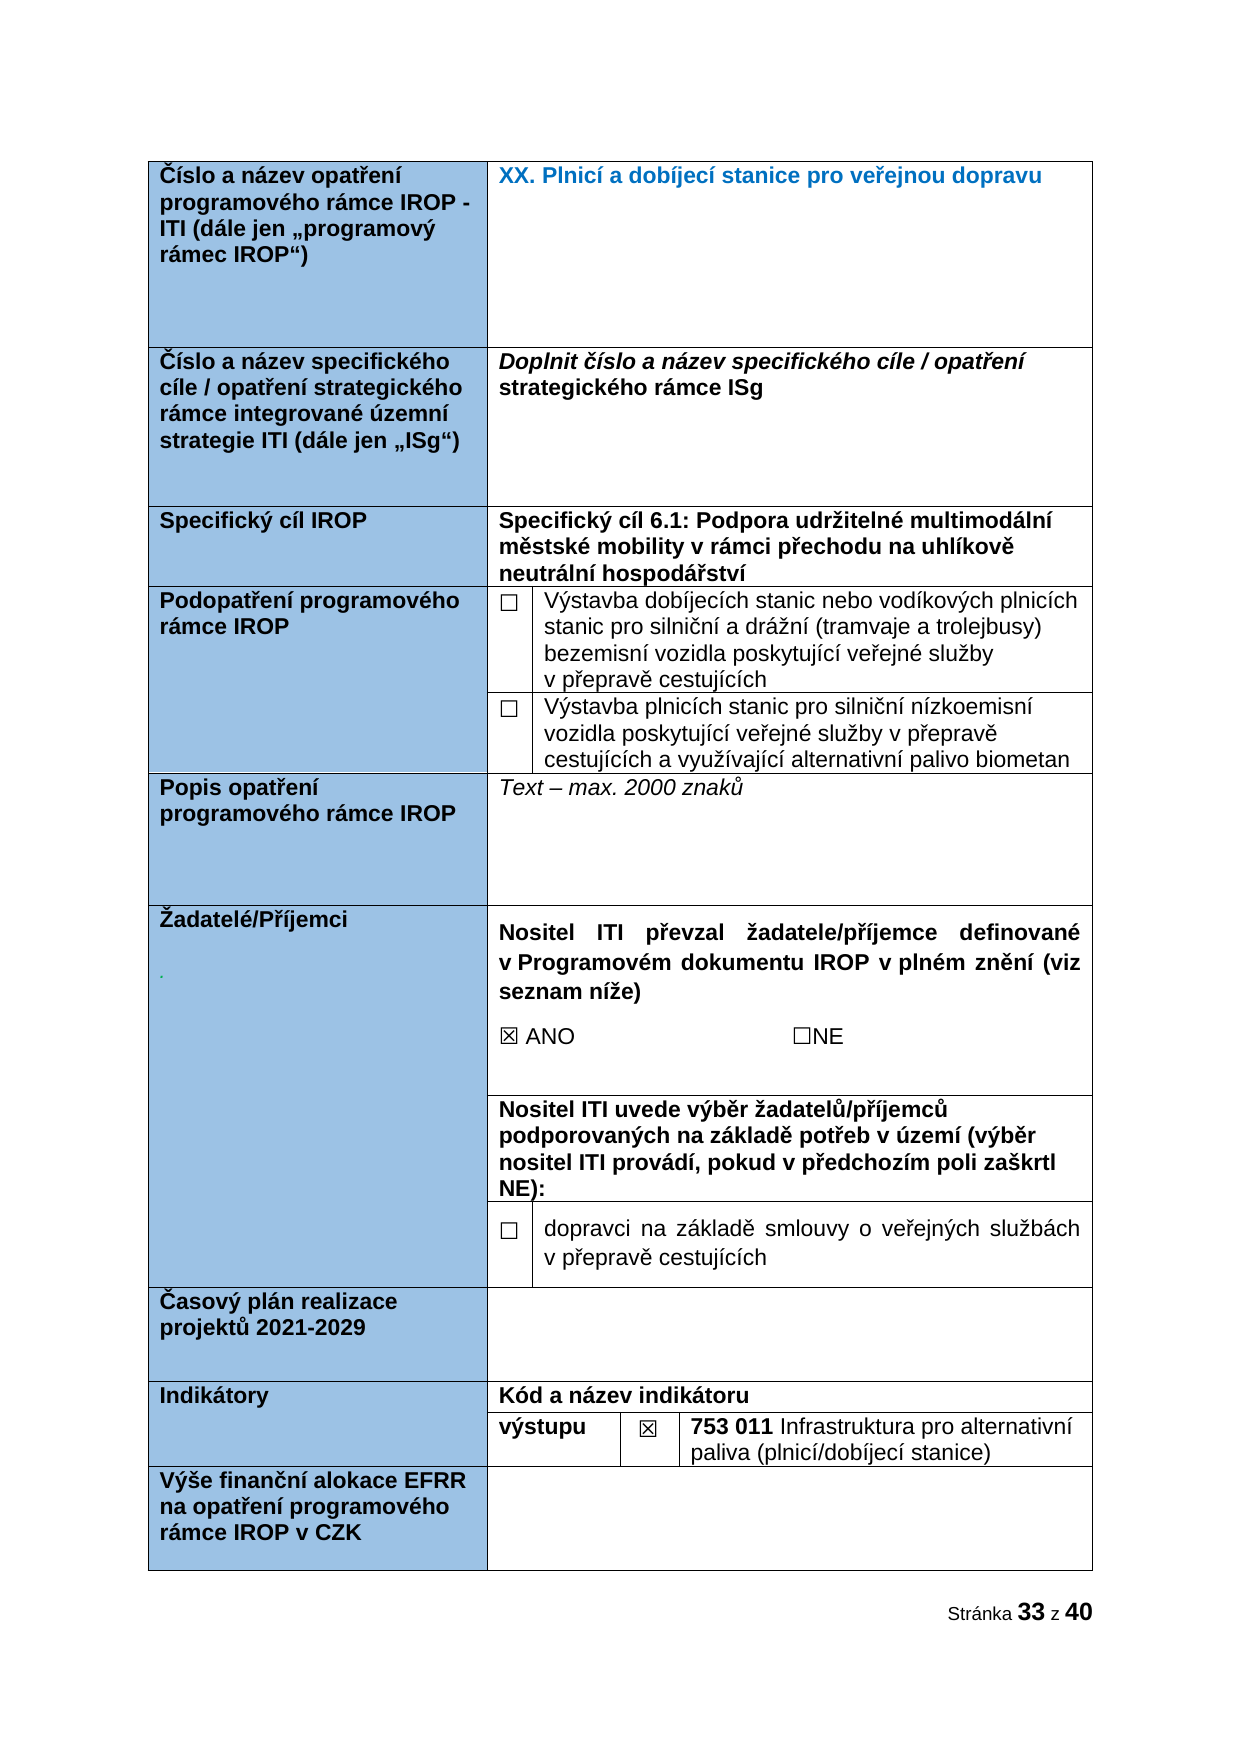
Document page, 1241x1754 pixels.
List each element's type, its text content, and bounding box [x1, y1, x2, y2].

table_cell Popis opatření programového rámce IROP [149, 774, 487, 905]
table_cell Podopatření programového rámce IROP [149, 587, 487, 772]
table_header Číslo a název opatření programového rámce IROP - ITI (dále jen „programový rámec IROP“) [149, 162, 487, 347]
table_cell [621, 1413, 679, 1466]
table_cell Text – max. 2000 znaků [488, 774, 1092, 905]
table_cell Číslo a název specifického cíle / opatření strategického rámce integrované územní strategie ITI (dále jen „ISg“) [149, 348, 487, 506]
table_cell [488, 1288, 1092, 1381]
table_cell 753 011 Infrastruktura pro alternativní paliva (plnicí/dobíjecí stanice) [680, 1413, 1092, 1466]
table_cell Výstavba plnicích stanic pro silniční nízkoemisní vozidla poskytující veřejné služby v přepravě cestujících a využívající alternativní palivo biometan [533, 693, 1092, 772]
table_cell Specifický cíl 6.1: Podpora udržitelné multimodální městské mobility v rámci přechodu na uhlíkově neutrální hospodářství [488, 507, 1092, 586]
table_cell Specifický cíl IROP [149, 507, 487, 586]
table_cell Nositel ITI uvede výběr žadatelů/příjemců podporovaných na základě potřeb v území (výběr nositel ITI provádí, pokud v předchozím poli zaškrtl NE): [488, 1096, 1092, 1201]
table_cell dopravci na základě smlouvy o veřejných službách v přepravě cestujících [533, 1202, 1092, 1287]
table_cell Kód a název indikátoru [488, 1382, 1092, 1412]
table_cell Výstavba dobíjecích stanic nebo vodíkových plnicích stanic pro silniční a drážní (tramvaje a trolejbusy) bezemisní vozidla poskytující veřejné služby v přepravě cestujících [533, 587, 1092, 692]
table_cell Časový plán realizace projektů 2021-2029 [149, 1288, 487, 1381]
table_cell Indikátory [149, 1382, 487, 1466]
table_cell výstupu [488, 1413, 620, 1466]
table_cell Žadatelé/Příjemci . [149, 906, 487, 1287]
table_header XX. Plnicí a dobíjecí stanice pro veřejnou dopravu [488, 162, 1092, 347]
table_cell Nositel ITI převzal žadatele/příjemce definované v Programovém dokumentu IROP v plném znění (viz seznam níže) ANO NE [488, 906, 1092, 1095]
table_cell Doplnit číslo a název specifického cíle / opatření strategického rámce ISg [488, 348, 1092, 506]
table_cell [488, 1467, 1092, 1570]
table_cell Výše finanční alokace EFRR na opatření programového rámce IROP v CZK [149, 1467, 487, 1570]
